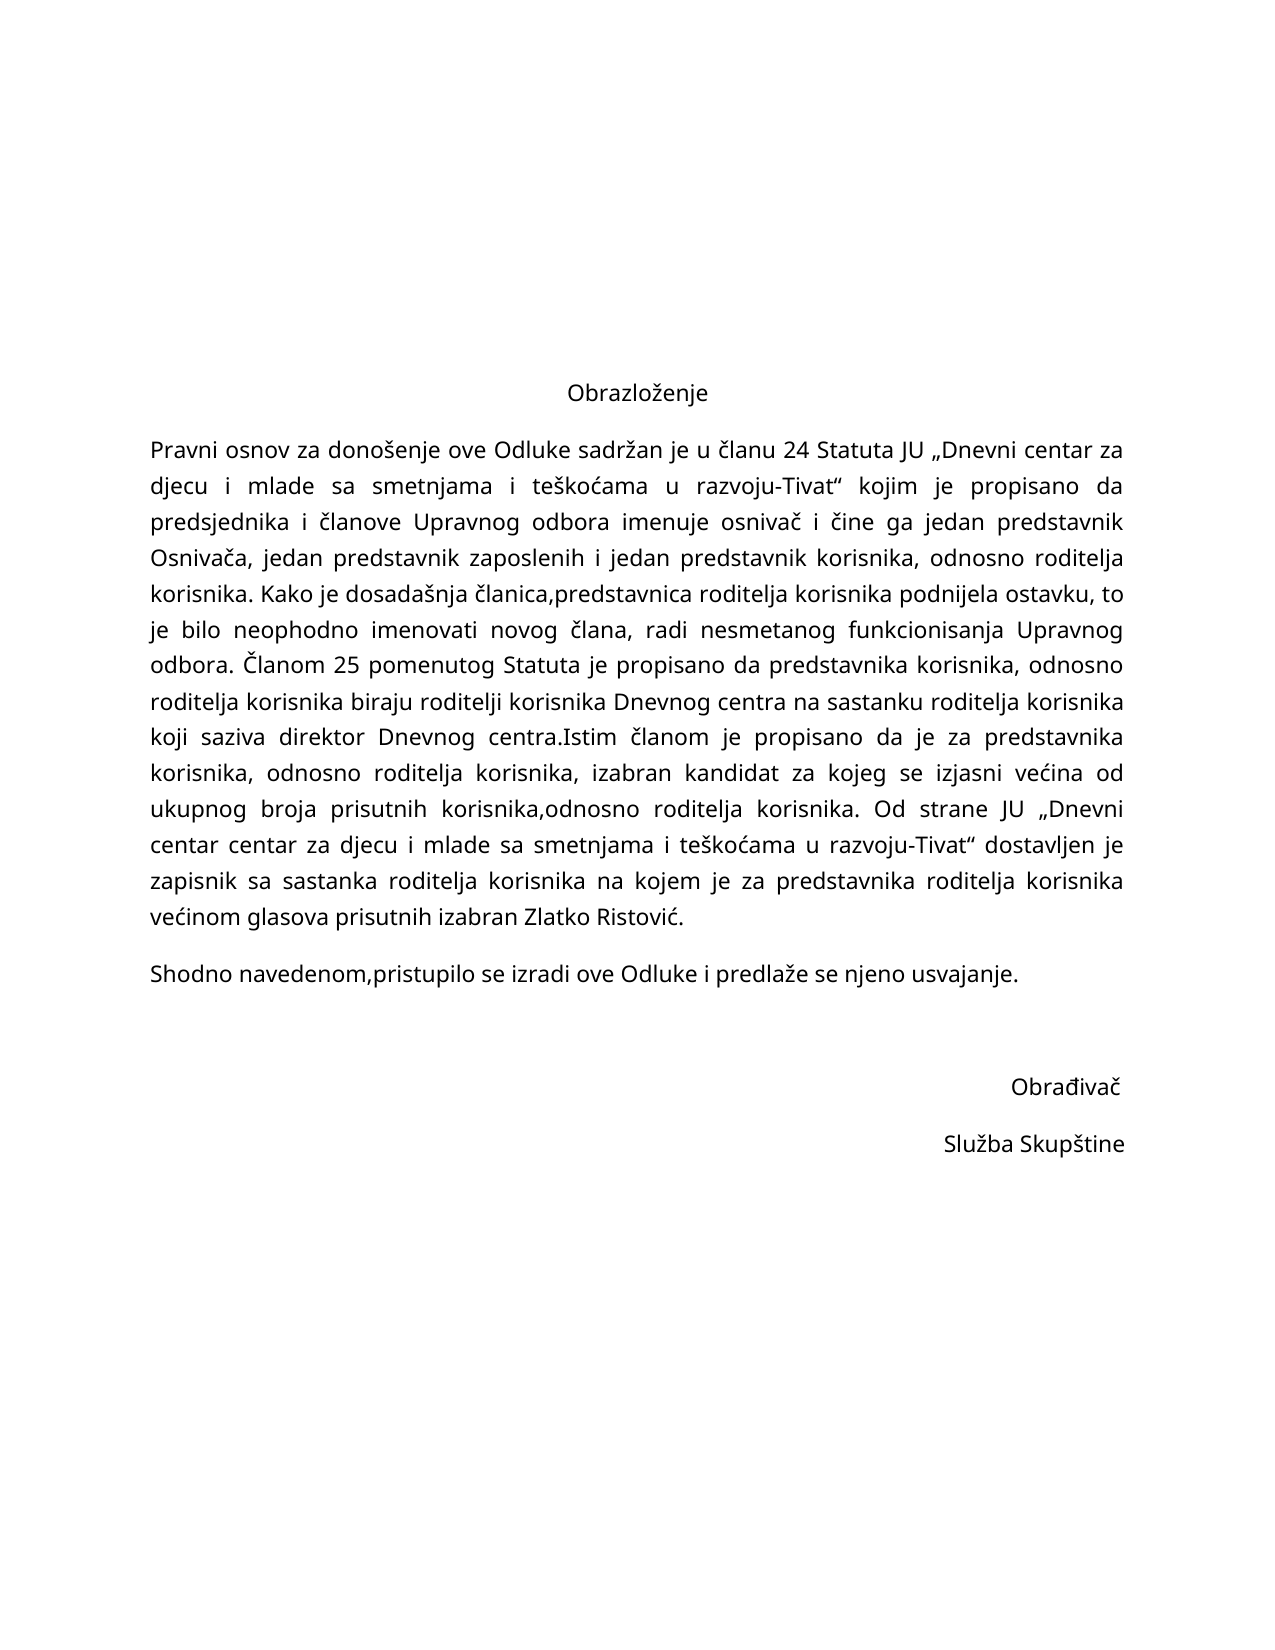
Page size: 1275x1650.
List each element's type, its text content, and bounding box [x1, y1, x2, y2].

text Pravni osnov za donošenje ove Odluke sadržan je u članu 24 Statuta JU „Dnevni centar za djecu i mlade sa smetnjama i teškoćama u razvoju-Tivat“ kojim je propisano da predsjednika i članove Upravnog odbora imenuje osnivač i čine ga jedan predstavnik Osnivača, jedan predstavnik zaposlenih i jedan predstavnik korisnika, odnosno roditelja korisnika. Kako je dosadašnja članica,predstavnica roditelja korisnika podnijela ostavku, to je bilo neophodno imenovati novog člana, radi nesmetanog funkcionisanja Upravnog odbora. Članom 25 pomenutog Statuta je propisano da predstavnika korisnika, odnosno roditelja korisnika biraju roditelji korisnika Dnevnog centra na sastanku roditelja korisnika koji saziva direktor Dnevnog centra.Istim članom je propisano da je za predstavnika korisnika, odnosno roditelja korisnika, izabran kandidat za kojeg se izjasni većina od ukupnog broja prisutnih korisnika,odnosno roditelja korisnika. Od strane JU „Dnevni centar centar za djecu i mlade sa smetnjama i teškoćama u razvoju-Tivat“ dostavljen je zapisnik sa sastanka roditelja korisnika na kojem je za predstavnika roditelja korisnika većinom glasova prisutnih izabran Zlatko Ristović. [150, 434, 1125, 932]
text Služba Skupštine [150, 1128, 1125, 1159]
text Obrađivač [900, 1071, 1125, 1103]
text Obrazloženje [150, 377, 1125, 408]
text Shodno navedenom,pristupilo se izradi ove Odluke i predlaže se njeno usvajanje. [150, 958, 1125, 989]
